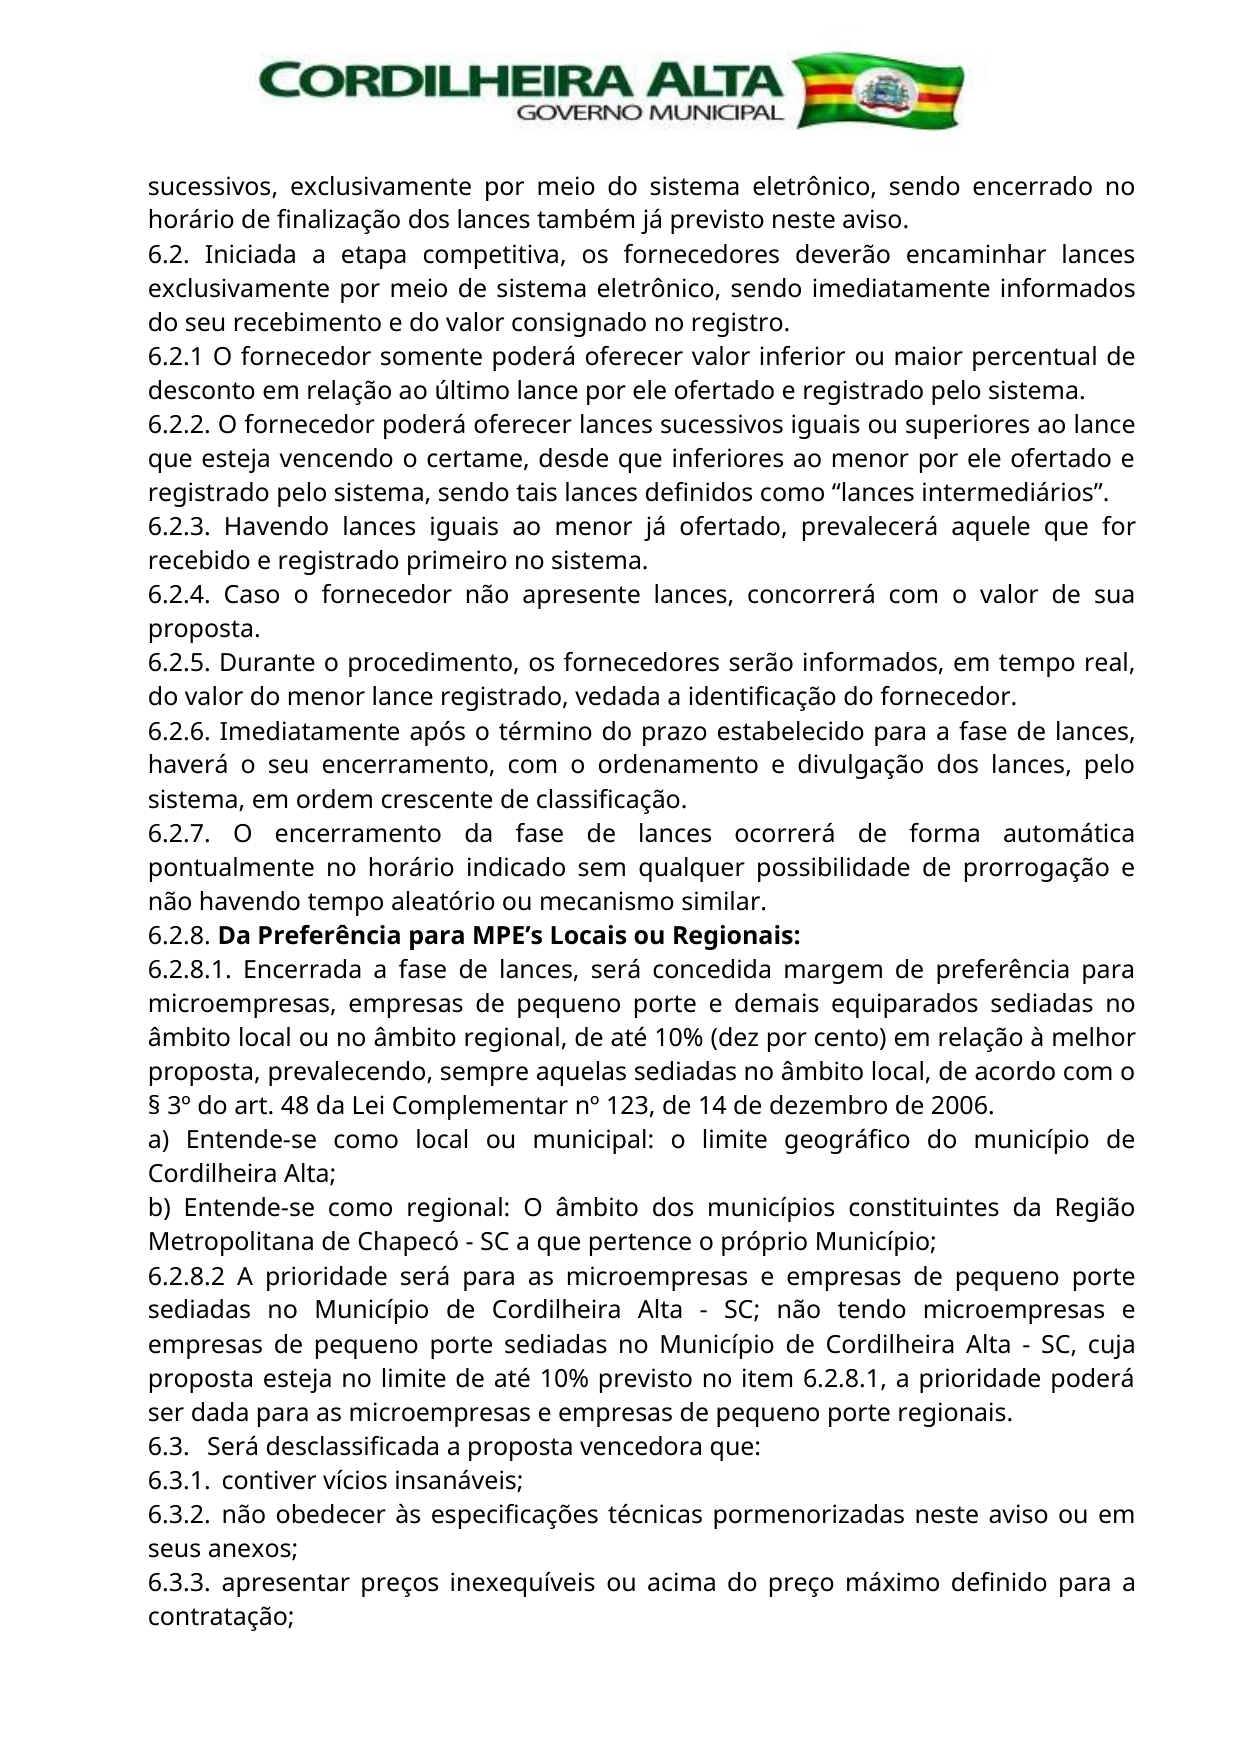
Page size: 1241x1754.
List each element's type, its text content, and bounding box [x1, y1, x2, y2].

picture [236, 28, 988, 155]
text 6.2.8.1. Encerrada a fase de lances, será concedida margem de preferência para microempresas, empresas de pequeno porte e demais equiparados sediadas no âmbito local ou no âmbito regional, de até 10% (dez por cento) em relação à melhor proposta, prevalecendo, sempre aquelas sediadas no âmbito local, de acordo com o § 3º do art. 48 da Lei Complementar nº 123, de 14 de dezembro de 2006. [148, 952, 1137, 1122]
text 6.2.3. Havendo lances iguais ao menor já ofertado, prevalecerá aquele que for recebido e registrado primeiro no sistema. [148, 509, 1137, 577]
text a) Entende-se como local ou municipal: o limite geográfico do município de Cordilheira Alta; [148, 1122, 1137, 1190]
list Será desclassificada a proposta vencedora que: [148, 1428, 1137, 1462]
text 6.2.6. Imediatamente após o término do prazo estabelecido para a fase de lances, haverá o seu encerramento, com o ordenamento e divulgação dos lances, pelo sistema, em ordem crescente de classificação. [148, 713, 1137, 815]
text 6.2.2. O fornecedor poderá oferecer lances sucessivos iguais ou superiores ao lance que esteja vencendo o certame, desde que inferiores ao menor por ele ofertado e registrado pelo sistema, sendo tais lances definidos como “lances intermediários”. [148, 407, 1137, 509]
text 6.2.8.2 A prioridade será para as microempresas e empresas de pequeno porte sediadas no Município de Cordilheira Alta - SC; não tendo microempresas e empresas de pequeno porte sediadas no Município de Cordilheira Alta - SC, cuja proposta esteja no limite de até 10% previsto no item 6.2.8.1, a prioridade poderá ser dada para as microempresas e empresas de pequeno porte regionais. [148, 1258, 1137, 1428]
list apresentar preços inexequíveis ou acima do preço máximo definido para a contratação; [148, 1565, 1137, 1633]
text 6.2.1 O fornecedor somente poderá oferecer valor inferior ou maior percentual de desconto em relação ao último lance por ele ofertado e registrado pelo sistema. [148, 338, 1137, 407]
text 6.2.8. Da Preferência para MPE’s Locais ou Regionais: [148, 917, 1137, 952]
text b) Entende-se como regional: O âmbito dos municípios constituintes da Região Metropolitana de Chapecó - SC a que pertence o próprio Município; [148, 1190, 1137, 1258]
text 6.2.5. Durante o procedimento, os fornecedores serão informados, em tempo real, do valor do menor lance registrado, vedada a identificação do fornecedor. [148, 645, 1137, 713]
text 6.2. Iniciada a etapa competitiva, os fornecedores deverão encaminhar lances exclusivamente por meio de sistema eletrônico, sendo imediatamente informados do seu recebimento e do valor consignado no registro. [148, 236, 1137, 338]
text 6.2.4. Caso o fornecedor não apresente lances, concorrerá com o valor de sua proposta. [148, 577, 1137, 645]
text 6.2.7. O encerramento da fase de lances ocorrerá de forma automática pontualmente no horário indicado sem qualquer possibilidade de prorrogação e não havendo tempo aleatório ou mecanismo similar. [148, 815, 1137, 917]
list não obedecer às especificações técnicas pormenorizadas neste aviso ou em seus anexos; [148, 1497, 1137, 1565]
list contiver vícios insanáveis; [148, 1462, 1137, 1497]
